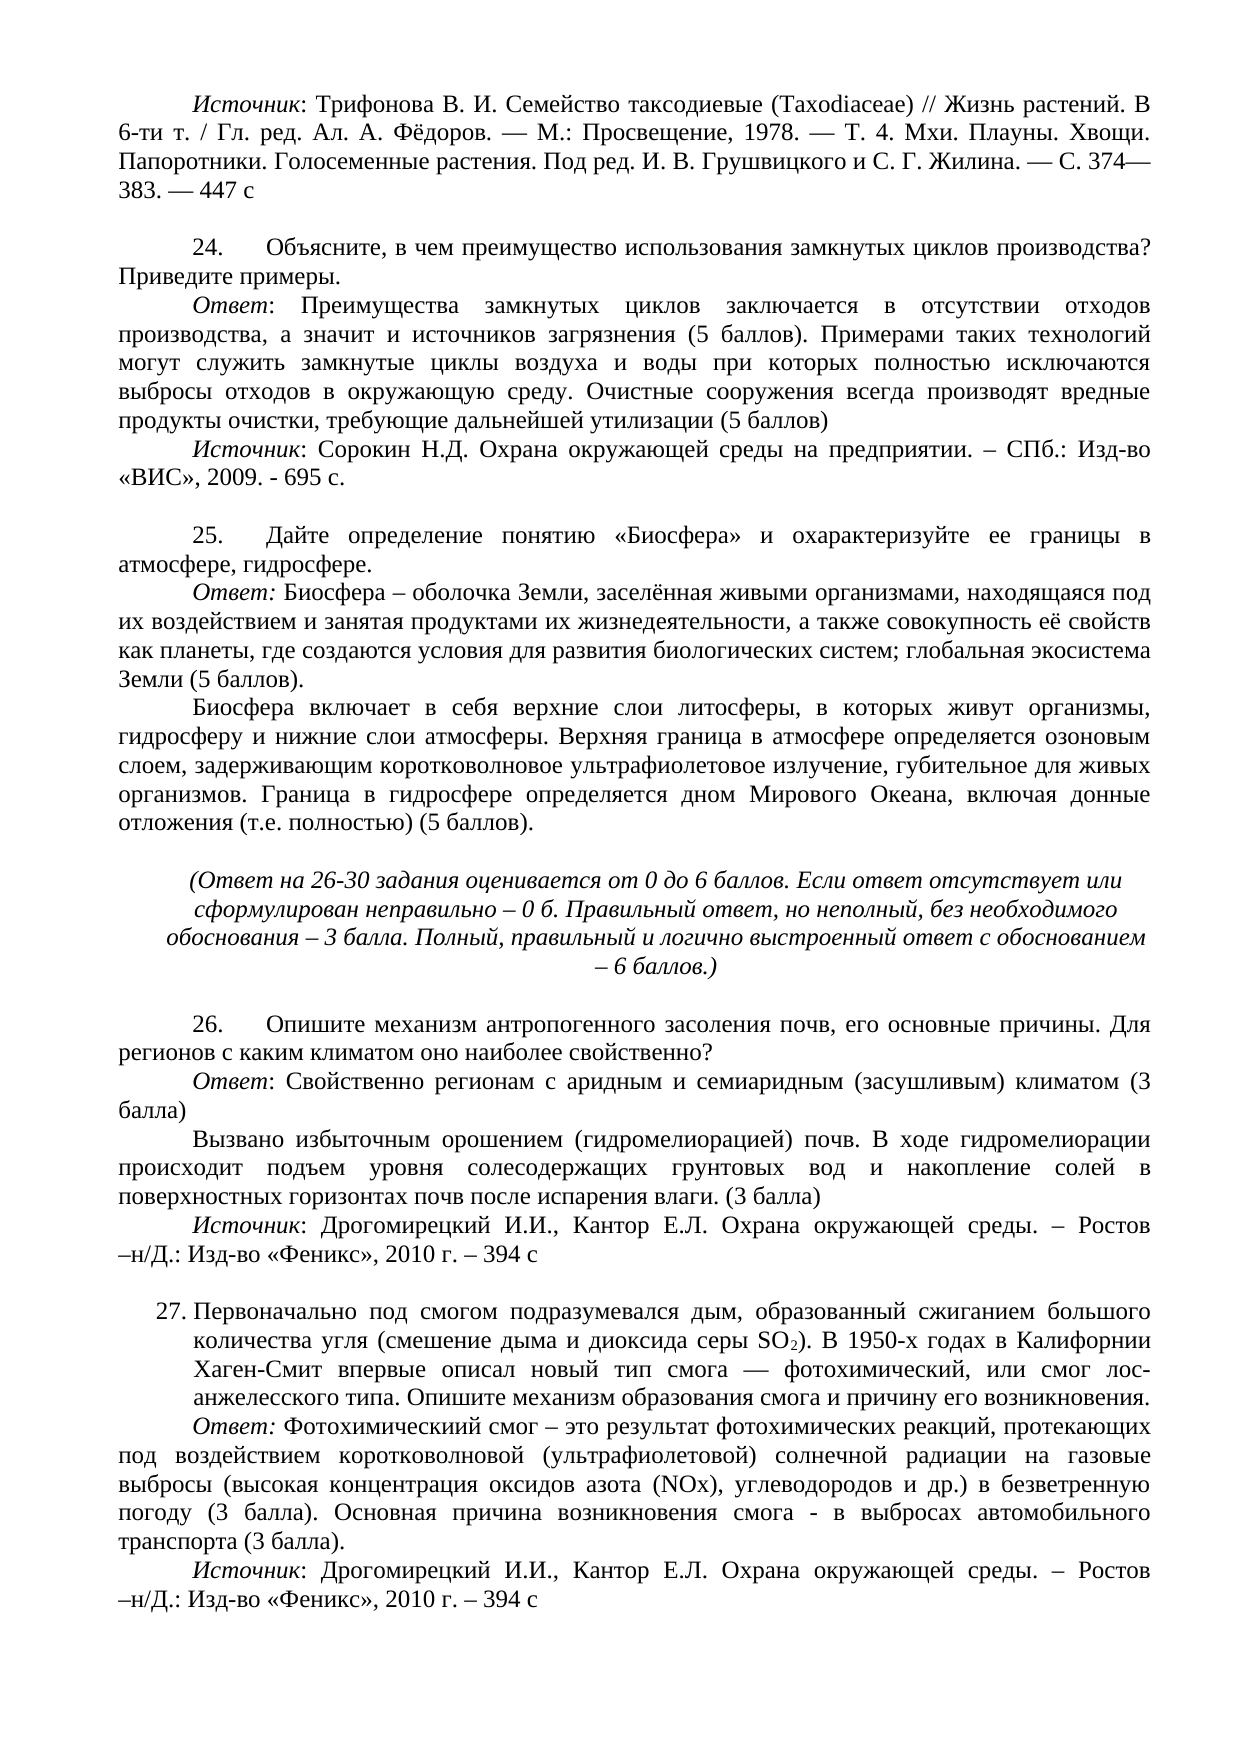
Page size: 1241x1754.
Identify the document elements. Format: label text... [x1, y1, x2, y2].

text Источник: Сорокин Н.Д. Охрана окружающей среды на предприятии. – СПб.: Изд-во «ВИС», 2009. - 695 с. [118, 434, 1152, 491]
text Источник: Дрогомирецкий И.И., Кантор Е.Л. Охрана окружающей среды. – Ростов –н/Д.: Изд-во «Феникс», 2010 г. – 394 с [118, 1555, 1152, 1612]
text Ответ: Свойственно регионам с аридным и семиаридным (засушливым) климатом (3 балла) [118, 1066, 1152, 1124]
text Ответ: Преимущества замкнутых циклов заключается в отсутствии отходов производства, а значит и источников загрязнения (5 баллов). Примерами таких технологий могут служить замкнутые циклы воздуха и воды при которых полностью исключаются выбросы отходов в окружающую среду. Очистные сооружения всегда производят вредные продукты очистки, требующие дальнейшей утилизации (5 баллов) [118, 290, 1152, 434]
text Источник: Трифонова В. И. Семейство таксодиевые (Taxodiaceae) // Жизнь растений. В 6-ти т. / Гл. ред. Ал. А. Фёдоров. — М.: Просвещение, 1978. — Т. 4. Мхи. Плауны. Хвощи. Папоротники. Голосеменные растения. Под ред. И. В. Грушвицкого и С. Г. Жилина. — С. 374—383. — 447 с [118, 89, 1152, 204]
text Биосфера включает в себя верхние слои литосферы, в которых живут организмы, гидросферу и нижние слои атмосферы. Верхняя граница в атмосфере определяется озоновым слоем, задерживающим коротковолновое ультрафиолетовое излучение, губительное для живых организмов. Граница в гидросфере определяется дном Мирового Океана, включая донные отложения (т.е. полностью) (5 баллов). [118, 692, 1152, 836]
text Ответ: Фотохимическиий смог – это результат фотохимических реакций, протекающих под воздействием коротковолновой (ультрафиолетовой) солнечной радиации на газовые выбросы (высокая концентрация оксидов азота (NOх), углеводородов и др.) в безветренную погоду (3 балла). Основная причина возникновения смога - в выбросах автомобильного транспорта (3 балла). [118, 1411, 1152, 1555]
list Опишите механизм антропогенного засоления почв, его основные причины. Для регионов с каким климатом оно наиболее свойственно? [118, 1009, 1152, 1066]
text Источник: Дрогомирецкий И.И., Кантор Е.Л. Охрана окружающей среды. – Ростов –н/Д.: Изд-во «Феникс», 2010 г. – 394 с [118, 1210, 1152, 1267]
list (Ответ на 26-30 задания оценивается от 0 до 6 баллов. Если ответ отсутствует или сформулирован неправильно – 0 б. Правильный ответ, но неполный, без необходимого обоснования – 3 балла. Полный, правильный и логично выстроенный ответ с обоснованием – 6 баллов.) [162, 865, 1152, 980]
text Ответ: Биосфера – оболочка Земли, заселённая живыми организмами, находящаяся под их воздействием и занятая продуктами их жизнедеятельности, а также совокупность её свойств как планеты, где создаются условия для развития биологических систем; глобальная экосистема Земли (5 баллов). [118, 577, 1152, 692]
list Первоначально под смогом подразумевался дым, образованный сжиганием большого количества угля (смешение дыма и диоксида серы SO2). В 1950-х годах в Калифорнии Хаген-Смит впервые описал новый тип смога — фотохимический, или смог лос-анжелесского типа. Опишите механизм образования смога и причину его возникновения. [156, 1296, 1152, 1411]
text Вызвано избыточным орошением (гидромелиорацией) почв. В ходе гидромелиорации происходит подъем уровня солесодержащих грунтовых вод и накопление солей в поверхностных горизонтах почв после испарения влаги. (3 балла) [118, 1124, 1152, 1210]
list Объясните, в чем преимущество использования замкнутых циклов производства? Приведите примеры. [118, 232, 1152, 290]
list Дайте определение понятию «Биосфера» и охарактеризуйте ее границы в атмосфере, гидросфере. [118, 520, 1152, 577]
